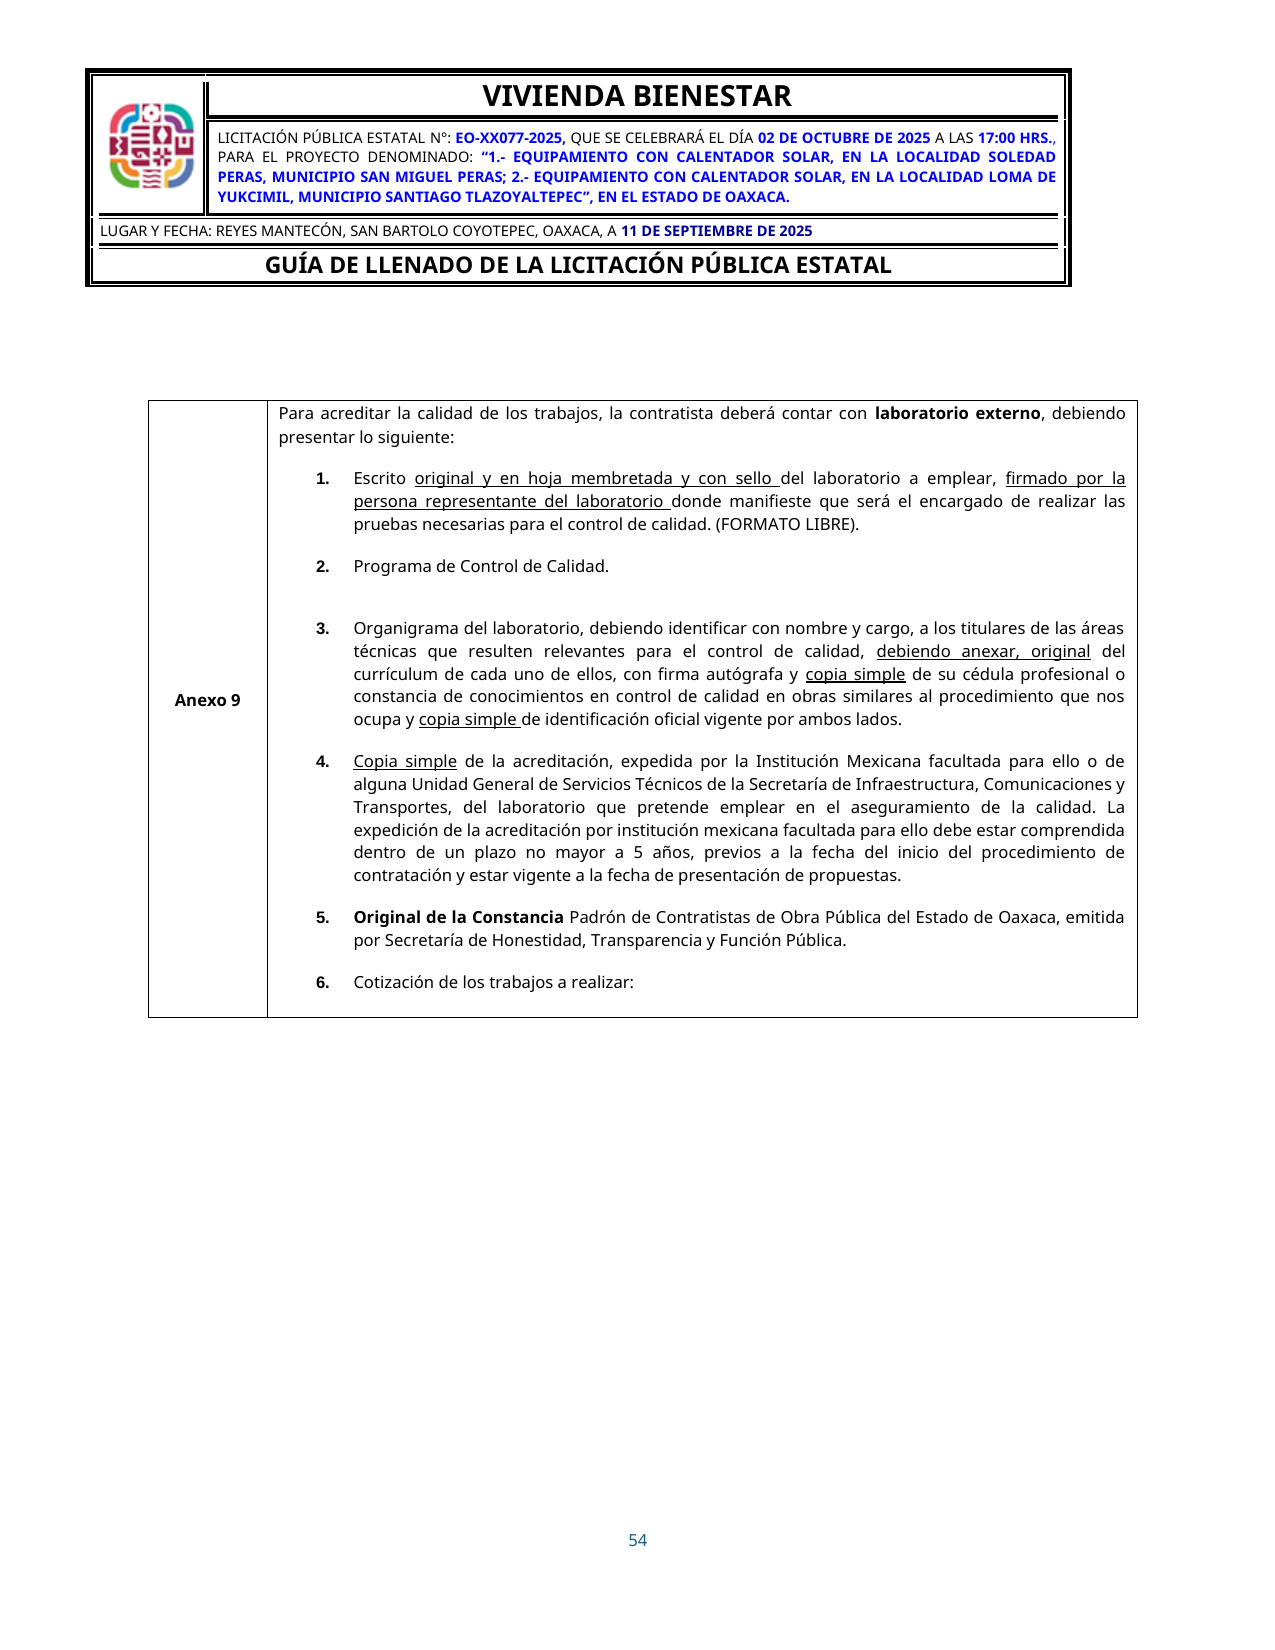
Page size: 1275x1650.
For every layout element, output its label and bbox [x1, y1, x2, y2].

picture [98, 95, 203, 194]
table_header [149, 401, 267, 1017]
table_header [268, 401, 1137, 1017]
